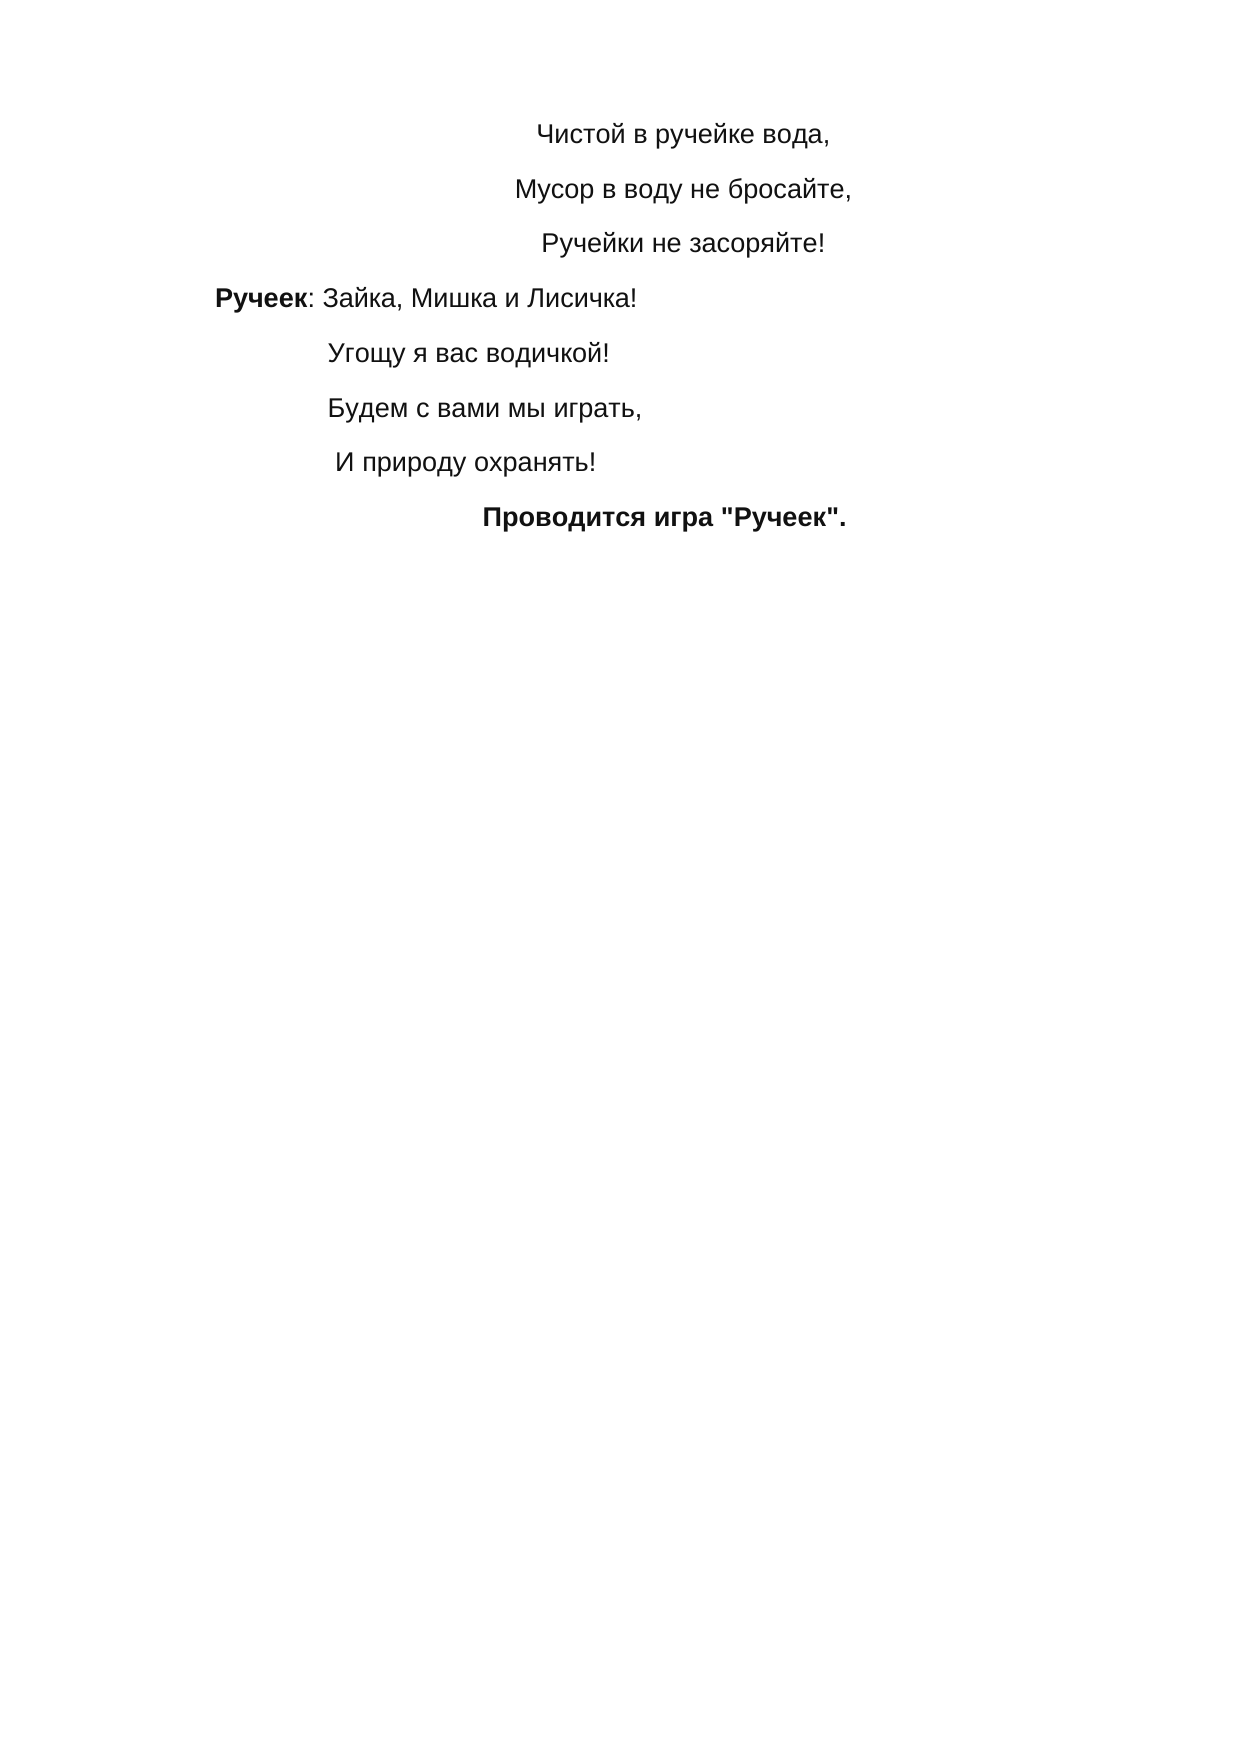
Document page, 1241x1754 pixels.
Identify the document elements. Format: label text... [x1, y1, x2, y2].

text Чистой в ручейке вода, [177, 118, 1152, 149]
text Ручейки не засоряйте! [177, 227, 1152, 259]
text Мусор в воду не бросайте, [177, 173, 1152, 204]
text И природу охранять! [177, 446, 1152, 477]
text Ручеек: Зайка, Мишка и Лисичка! [177, 282, 1152, 313]
text Проводится игра "Ручеек". [177, 501, 1152, 532]
text Будем с вами мы играть, [177, 392, 1152, 423]
text Угощу я вас водичкой! [177, 337, 1152, 368]
